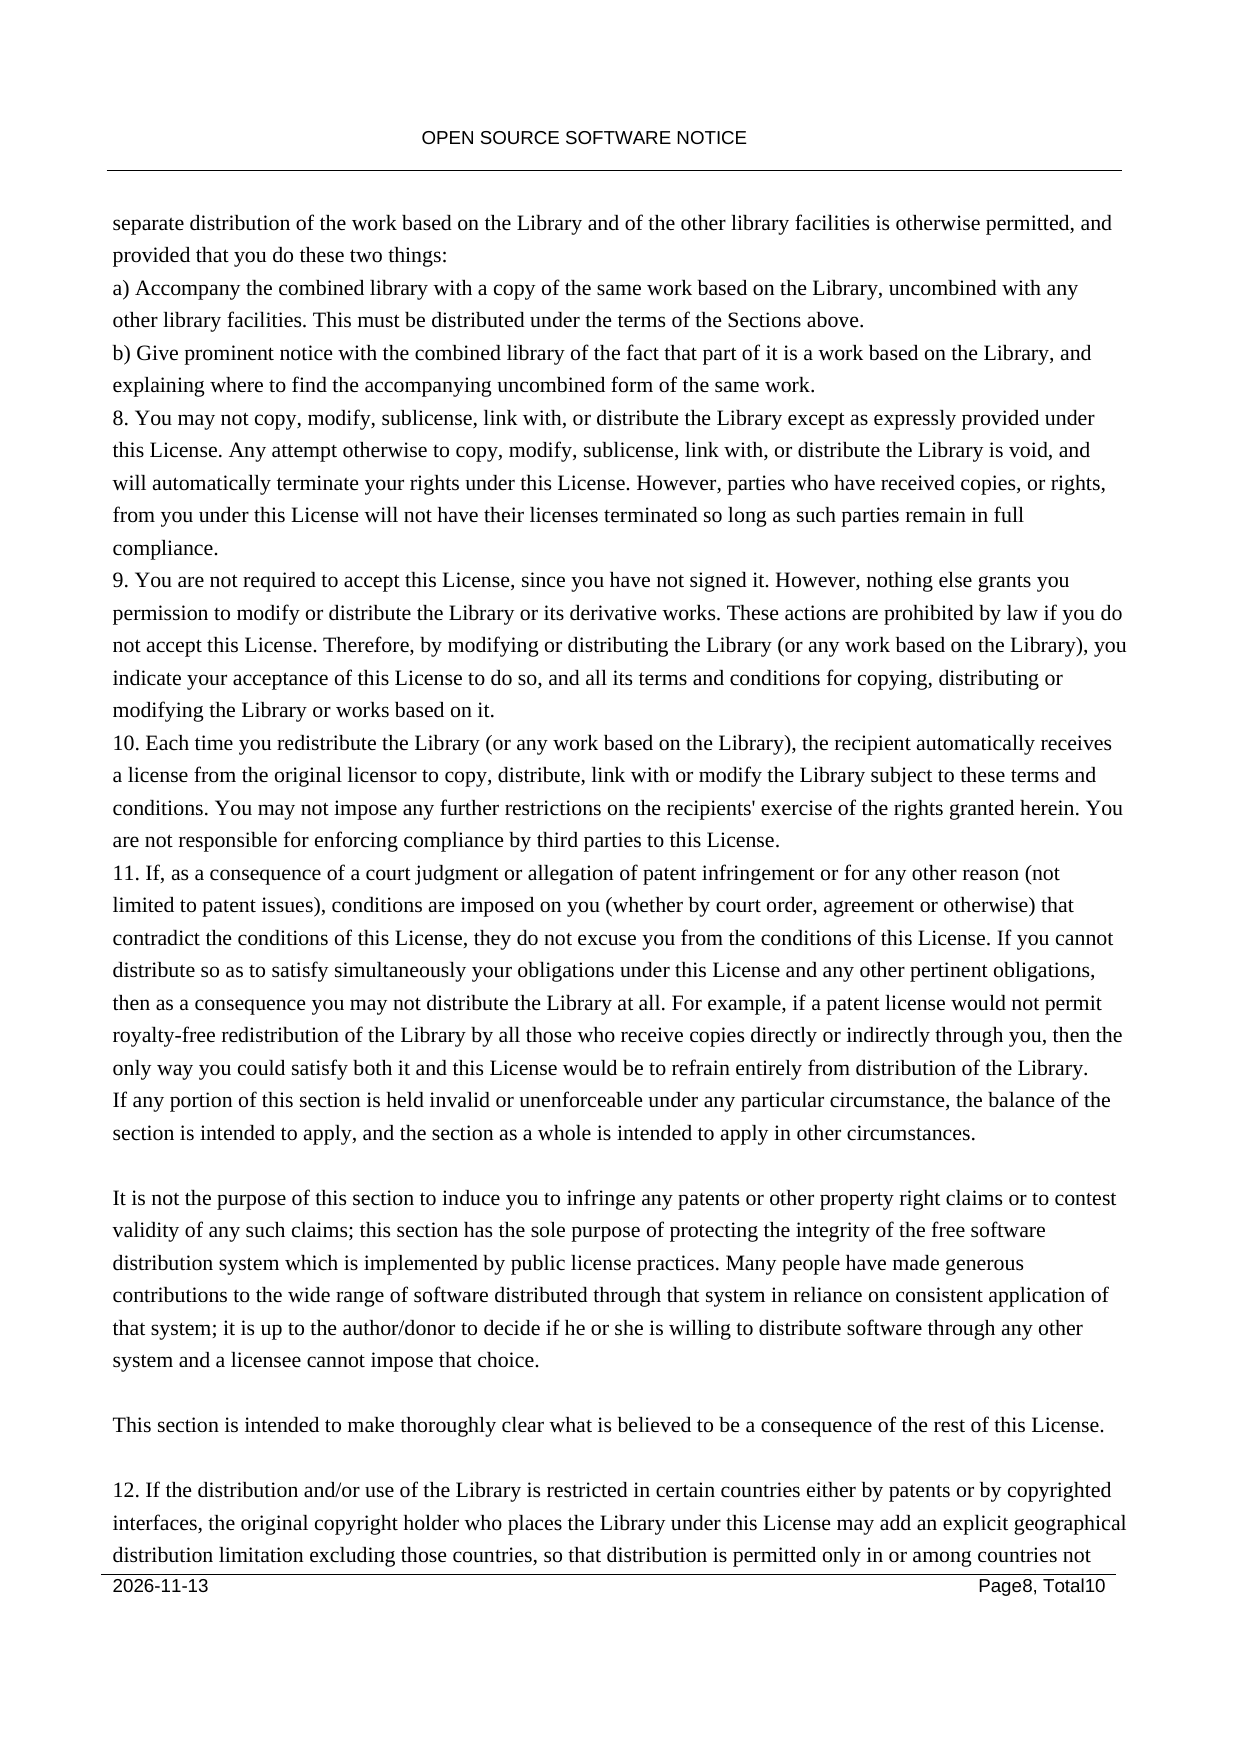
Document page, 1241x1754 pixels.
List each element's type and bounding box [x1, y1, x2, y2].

text [112, 206, 1128, 1571]
